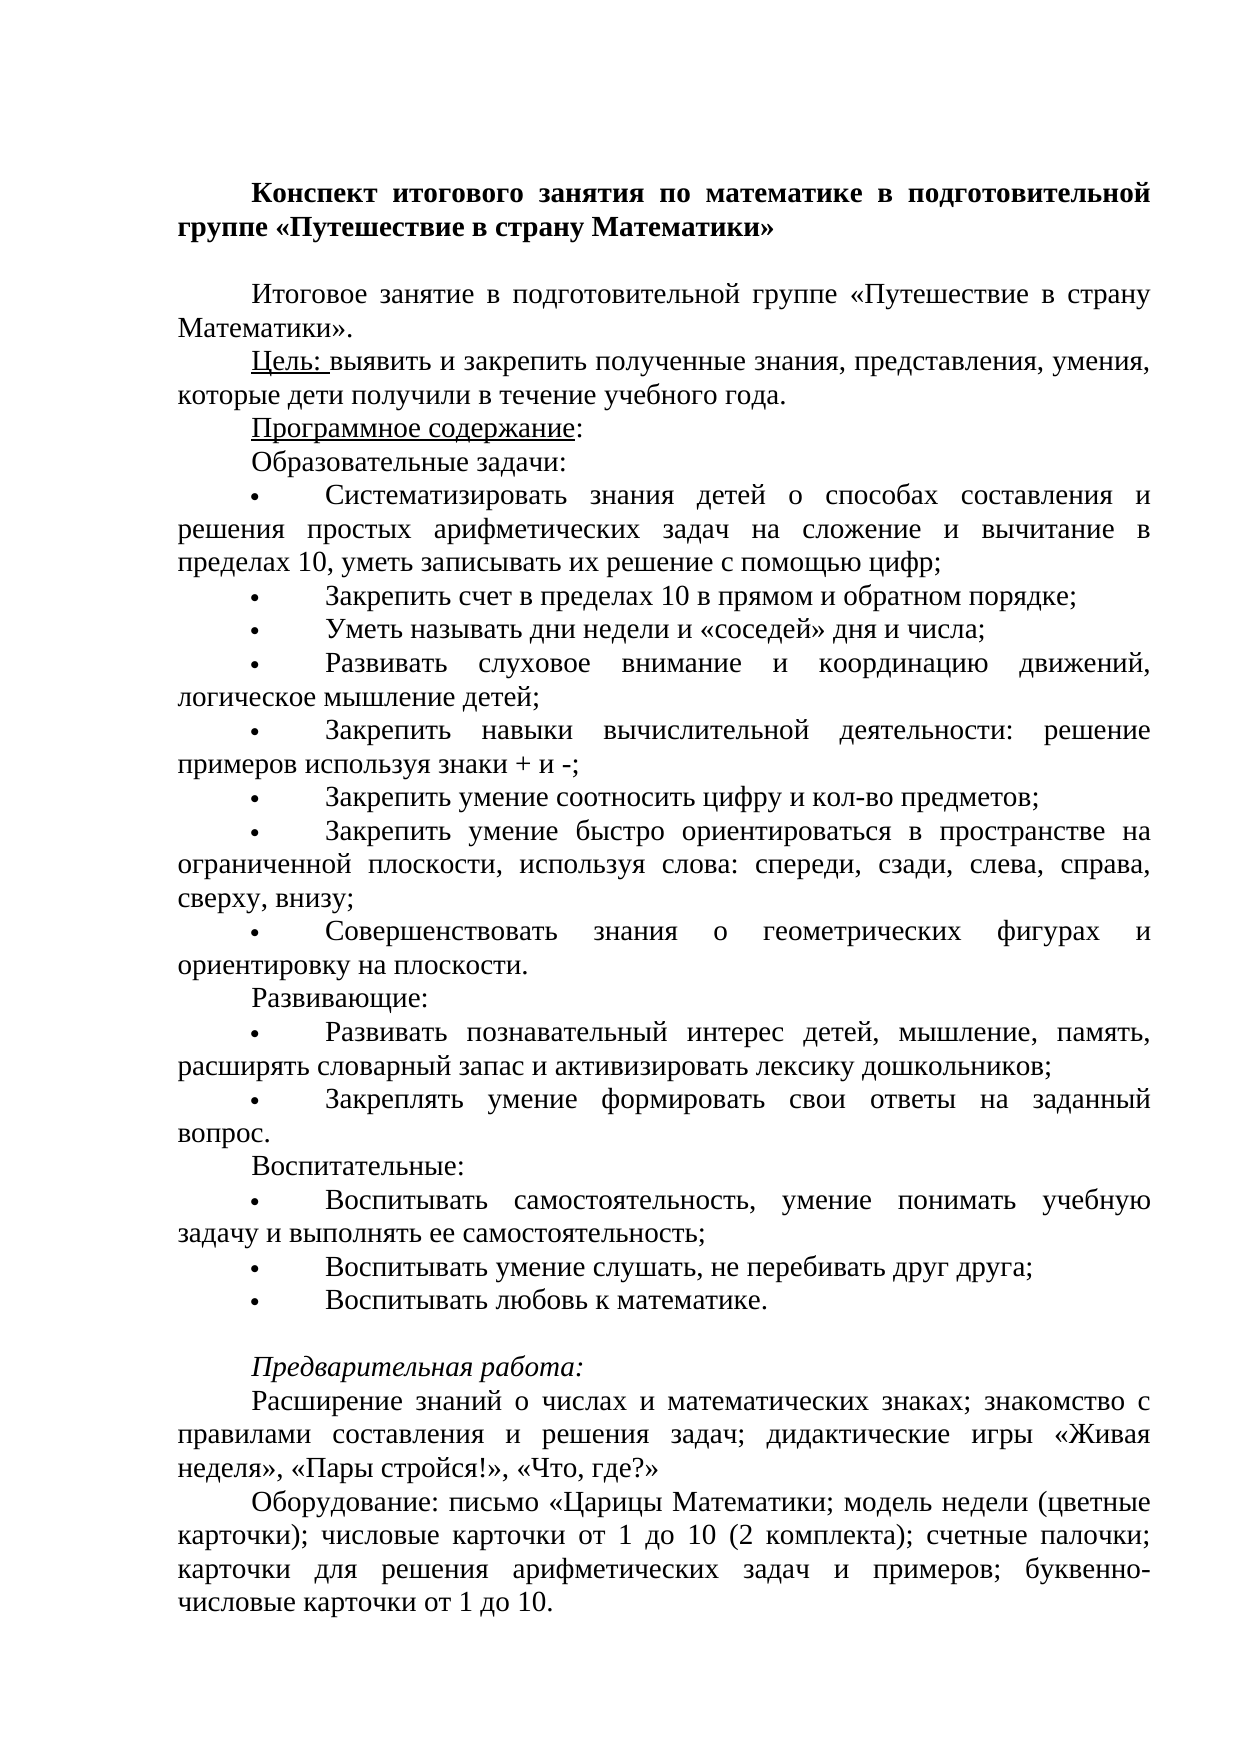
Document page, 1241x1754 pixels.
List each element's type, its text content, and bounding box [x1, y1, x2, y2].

list Закрепить счет в пределах 10 в прямом и обратном порядке; [177, 578, 1152, 612]
text Расширение знаний о числах и математических знаках; знакомство с правилами составления и решения задач; дидактические игры «Живая неделя», «Пары стройся!», «Что, где?» [177, 1383, 1152, 1484]
list Развивать познавательный интерес детей, мышление, память, расширять словарный запас и активизировать лексику дошкольников; [177, 1014, 1152, 1081]
text Итоговое занятие в подготовительной группе «Путешествие в страну Математики». [177, 276, 1152, 343]
list Закрепить навыки вычислительной деятельности: решение примеров используя знаки + и -; [177, 712, 1152, 779]
list Воспитывать умение слушать, не перебивать друг друга; [177, 1249, 1152, 1282]
text Предварительная работа: [177, 1349, 1152, 1383]
list Уметь называть дни недели и «соседей» дня и числа; [177, 612, 1152, 645]
text Конспект итогового занятия по математике в подготовительной группе «Путешествие в страну Математики» [177, 176, 1152, 243]
list Развивать слуховое внимание и координацию движений, логическое мышление детей; [177, 645, 1152, 712]
list Совершенствовать знания о геометрических фигурах и ориентировку на плоскости. [177, 913, 1152, 981]
text Цель: выявить и закрепить полученные знания, представления, умения, которые дети получили в течение учебного года. [177, 343, 1152, 410]
text Воспитательные: [177, 1148, 1152, 1182]
text Оборудование: письмо «Царицы Математики; модель недели (цветные карточки); числовые карточки от 1 до 10 (2 комплекта); счетные палочки; карточки для решения арифметических задач и примеров; буквенно-числовые карточки от 1 до 10. [177, 1484, 1152, 1618]
list Систематизировать знания детей о способах составления и решения простых арифметических задач на сложение и вычитание в пределах 10, уметь записывать их решение с помощью цифр; [177, 477, 1152, 578]
list Закрепить умение соотносить цифру и кол-во предметов; [177, 779, 1152, 813]
list Закреплять умение формировать свои ответы на заданный вопрос. [177, 1081, 1152, 1148]
list Закрепить умение быстро ориентироваться в пространстве на ограниченной плоскости, используя слова: спереди, сзади, слева, справа, сверху, внизу; [177, 813, 1152, 913]
list Воспитывать самостоятельность, умение понимать учебную задачу и выполнять ее самостоятельность; [177, 1182, 1152, 1249]
text Образовательные задачи: [177, 444, 1152, 477]
text Развивающие: [177, 981, 1152, 1014]
list Воспитывать любовь к математике. [177, 1282, 1152, 1316]
text Программное содержание: [177, 410, 1152, 444]
